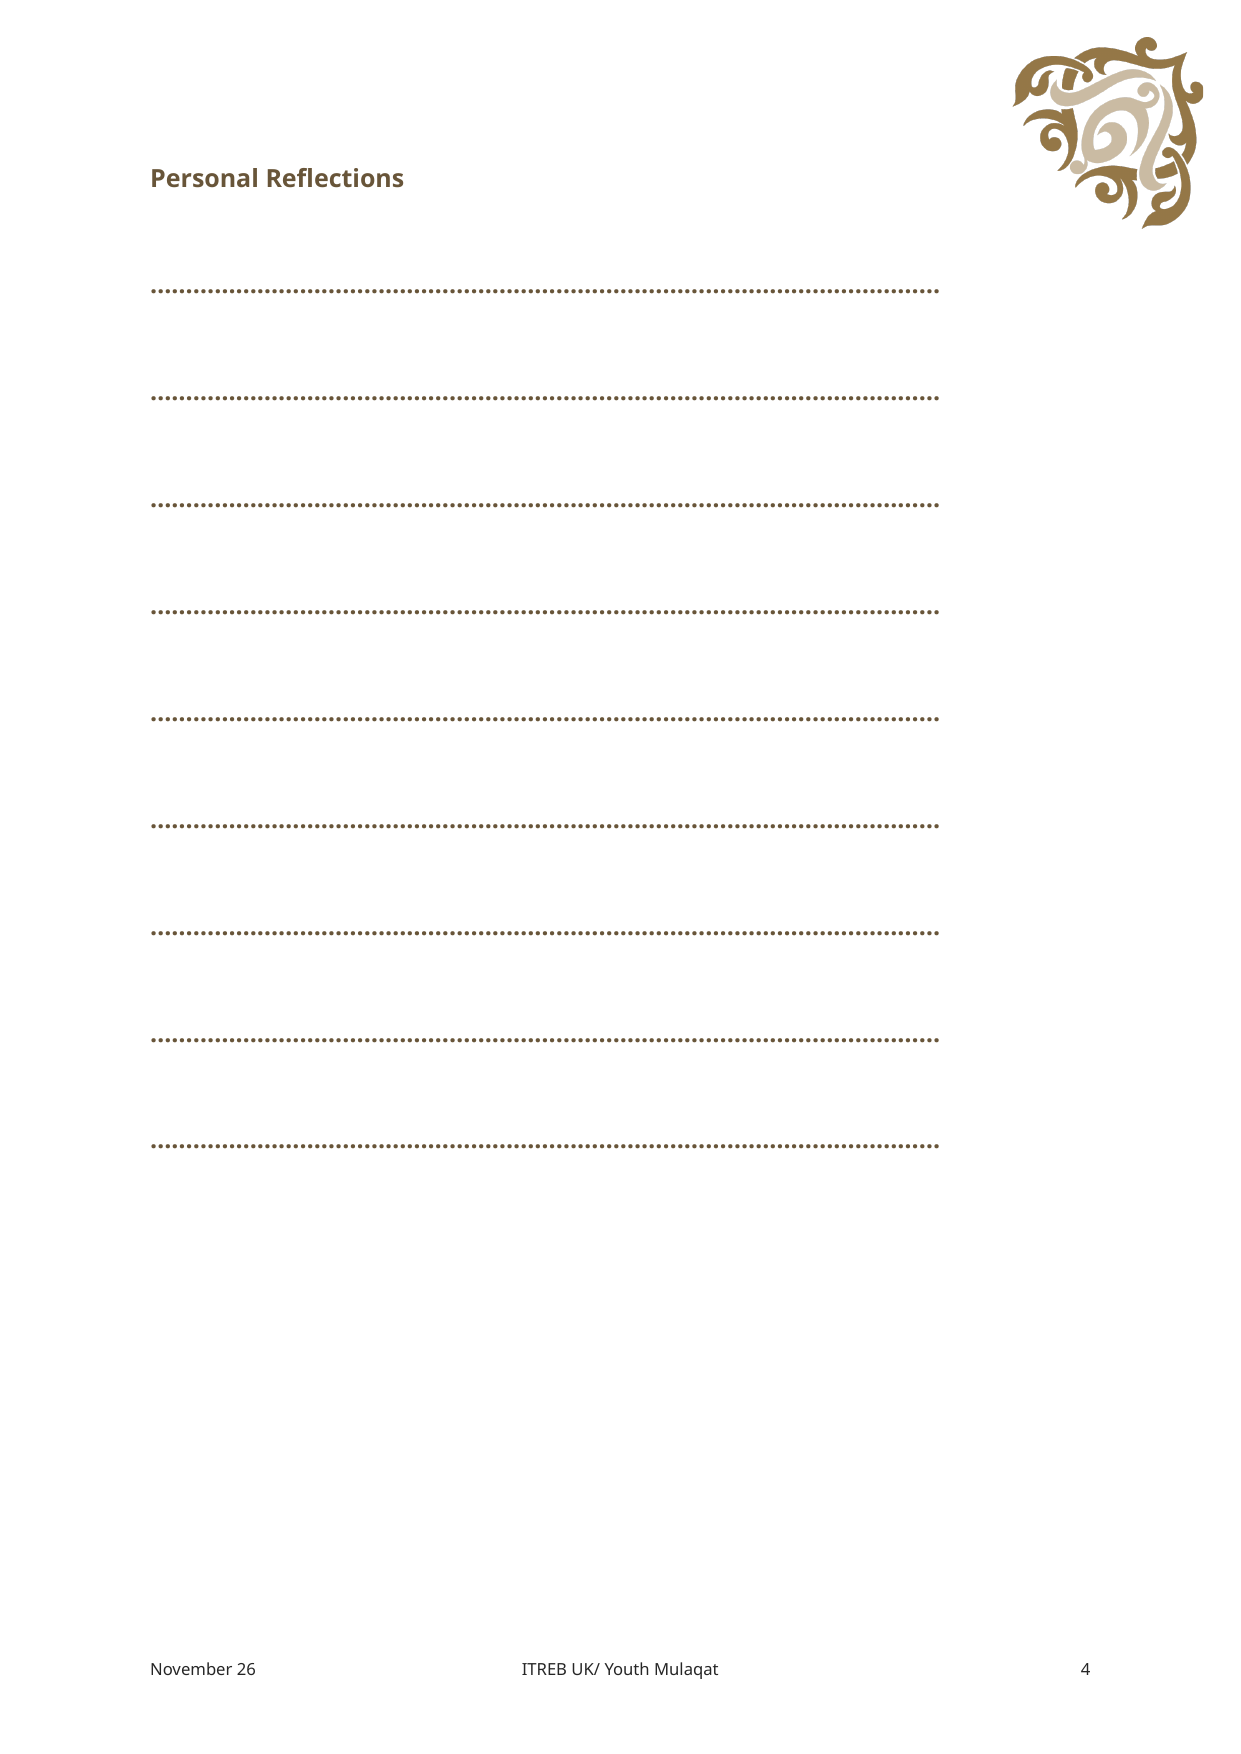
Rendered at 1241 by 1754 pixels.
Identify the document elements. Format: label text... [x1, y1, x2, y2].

text ………………………………………………………………………………………………… [150, 481, 1090, 515]
text ………………………………………………………………………………………………… [150, 1015, 1090, 1049]
text ………………………………………………………………………………………………… [150, 801, 1090, 836]
text Personal Reflections [150, 160, 1090, 194]
text ………………………………………………………………………………………………… [150, 1122, 1090, 1156]
text ………………………………………………………………………………………………… [150, 374, 1090, 408]
text ………………………………………………………………………………………………… [150, 267, 1090, 301]
text ………………………………………………………………………………………………… [150, 588, 1090, 622]
text ………………………………………………………………………………………………… [150, 694, 1090, 729]
picture [1012, 37, 1204, 229]
text ………………………………………………………………………………………………… [150, 908, 1090, 942]
